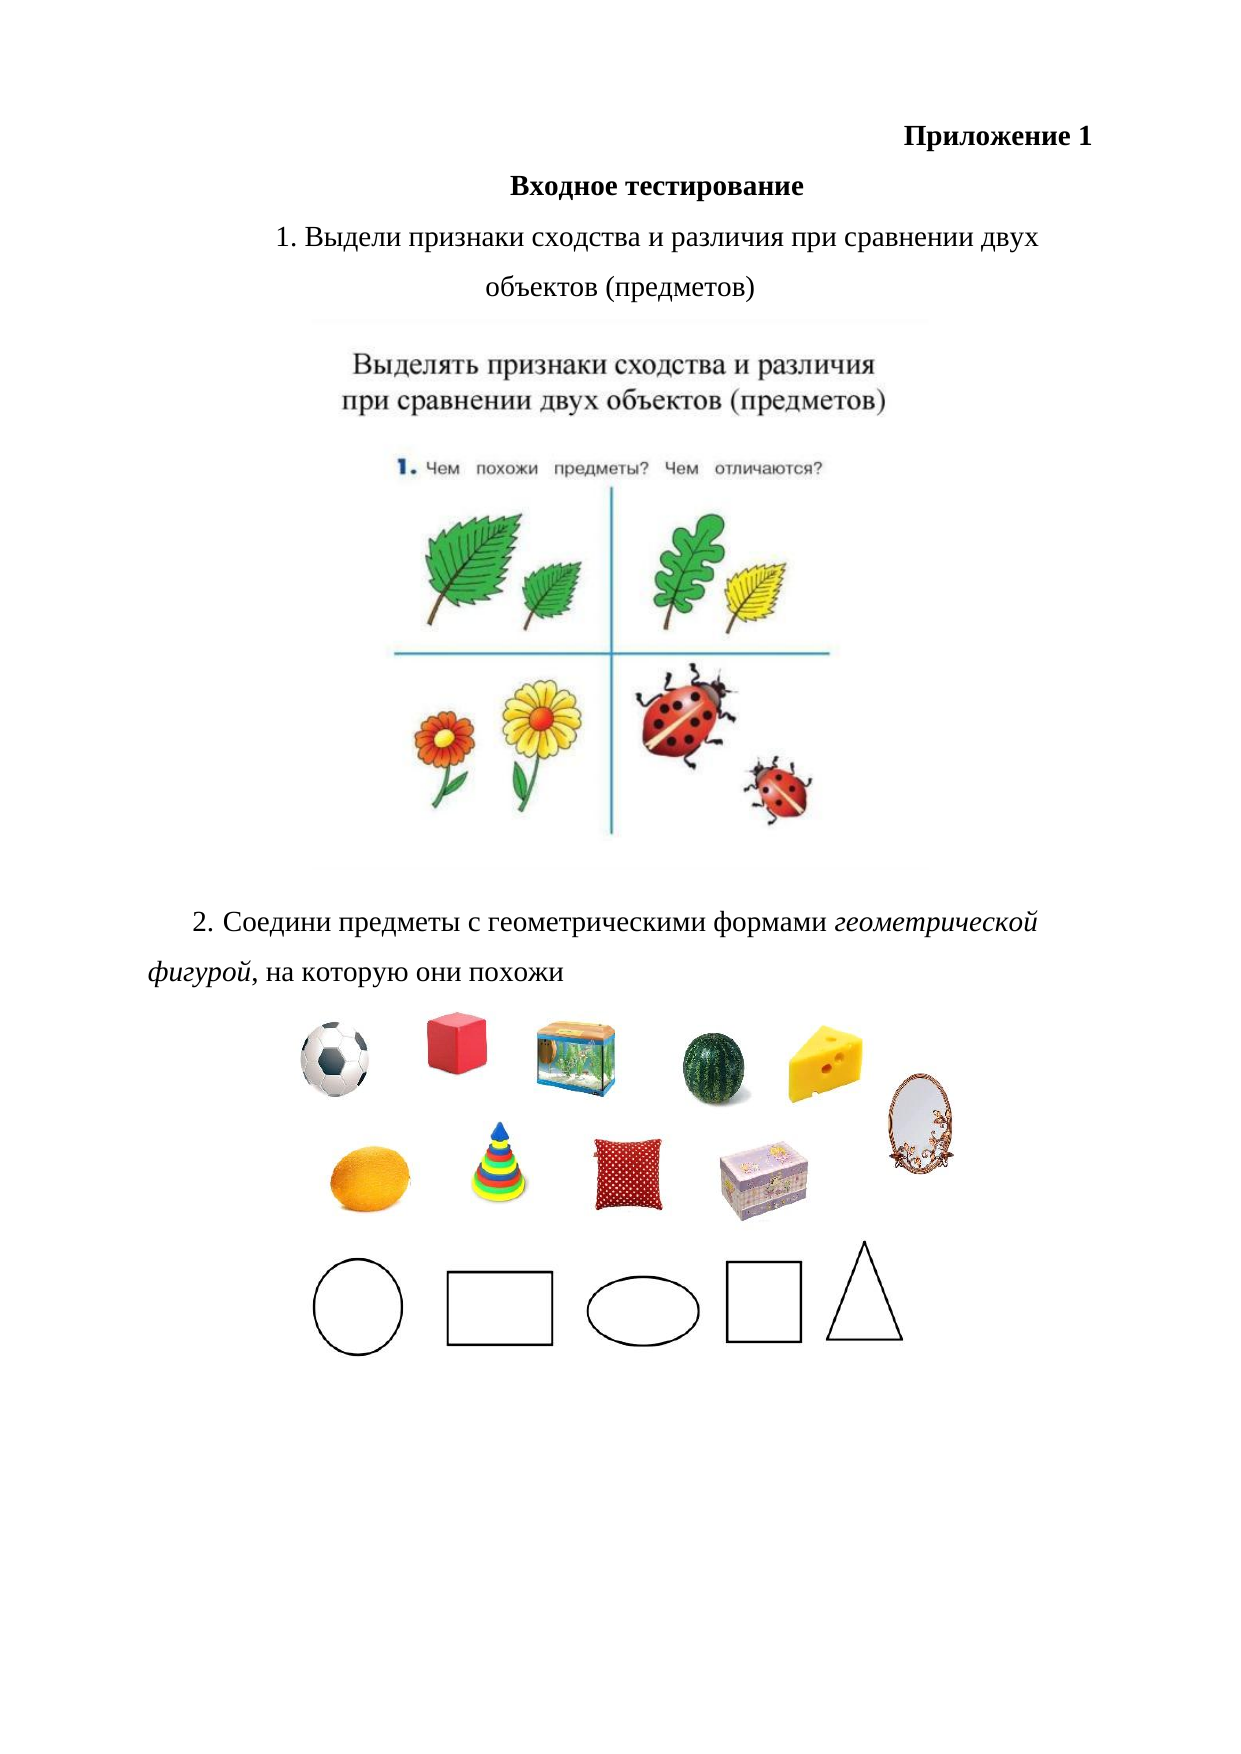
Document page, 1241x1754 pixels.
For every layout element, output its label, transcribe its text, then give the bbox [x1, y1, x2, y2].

text Приложение 1 [148, 118, 1092, 152]
picture [311, 319, 929, 870]
picture [285, 997, 955, 1358]
text Входное тестирование [148, 168, 1092, 202]
list Соедини предметы с геометрическими формами геометрической фигурой, на которую они похожи [148, 904, 1092, 988]
text 1. Выдели признаки сходства и различия при сравнении двух объектов (предметов) [148, 219, 1092, 303]
